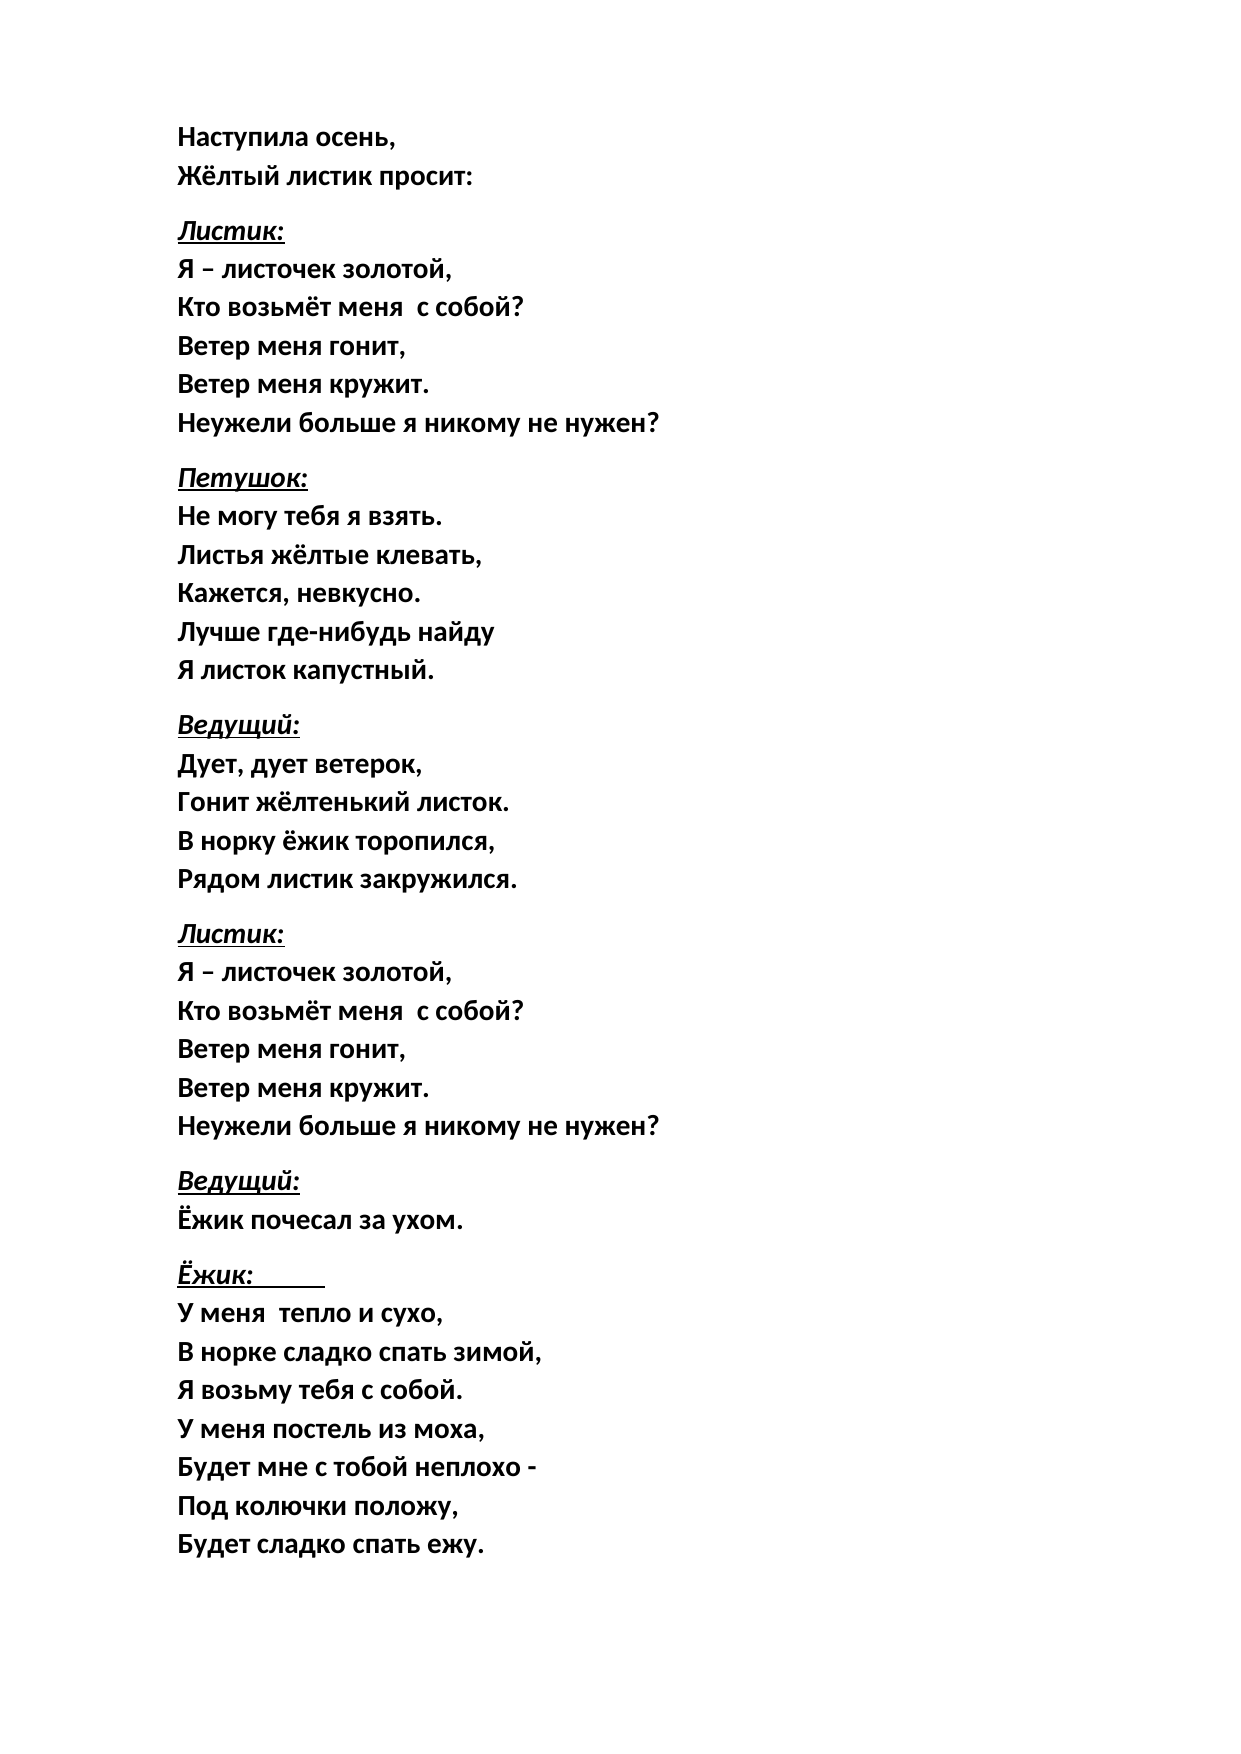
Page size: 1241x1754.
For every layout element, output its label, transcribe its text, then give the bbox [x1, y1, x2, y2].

text Ведущий: Дует, дует ветерок, Гонит жёлтенький листок. В норку ёжик торопился, Рядом листик закружился. [177, 706, 1152, 896]
text Ёжик: У меня тепло и сухо, В норке сладко спать зимой, Я возьму тебя с собой. У меня постель из моха, Будет мне с тобой неплохо - Под колючки положу, Будет сладко спать ежу. [177, 1256, 1152, 1561]
text Листик: Я – листочек золотой, Кто возьмёт меня с собой? Ветер меня гонит, Ветер меня кружит. Неужели больше я никому не нужен? [177, 915, 1152, 1143]
text Ведущий: Ёжик почесал за ухом. [177, 1162, 1152, 1236]
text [177, 118, 1152, 192]
text Петушок: Не могу тебя я взять. Листья жёлтые клевать, Кажется, невкусно. Лучше где-нибудь найду Я листок капустный. [177, 459, 1152, 687]
text Листик: Я – листочек золотой, Кто возьмёт меня с собой? Ветер меня гонит, Ветер меня кружит. Неужели больше я никому не нужен? [177, 212, 1152, 439]
